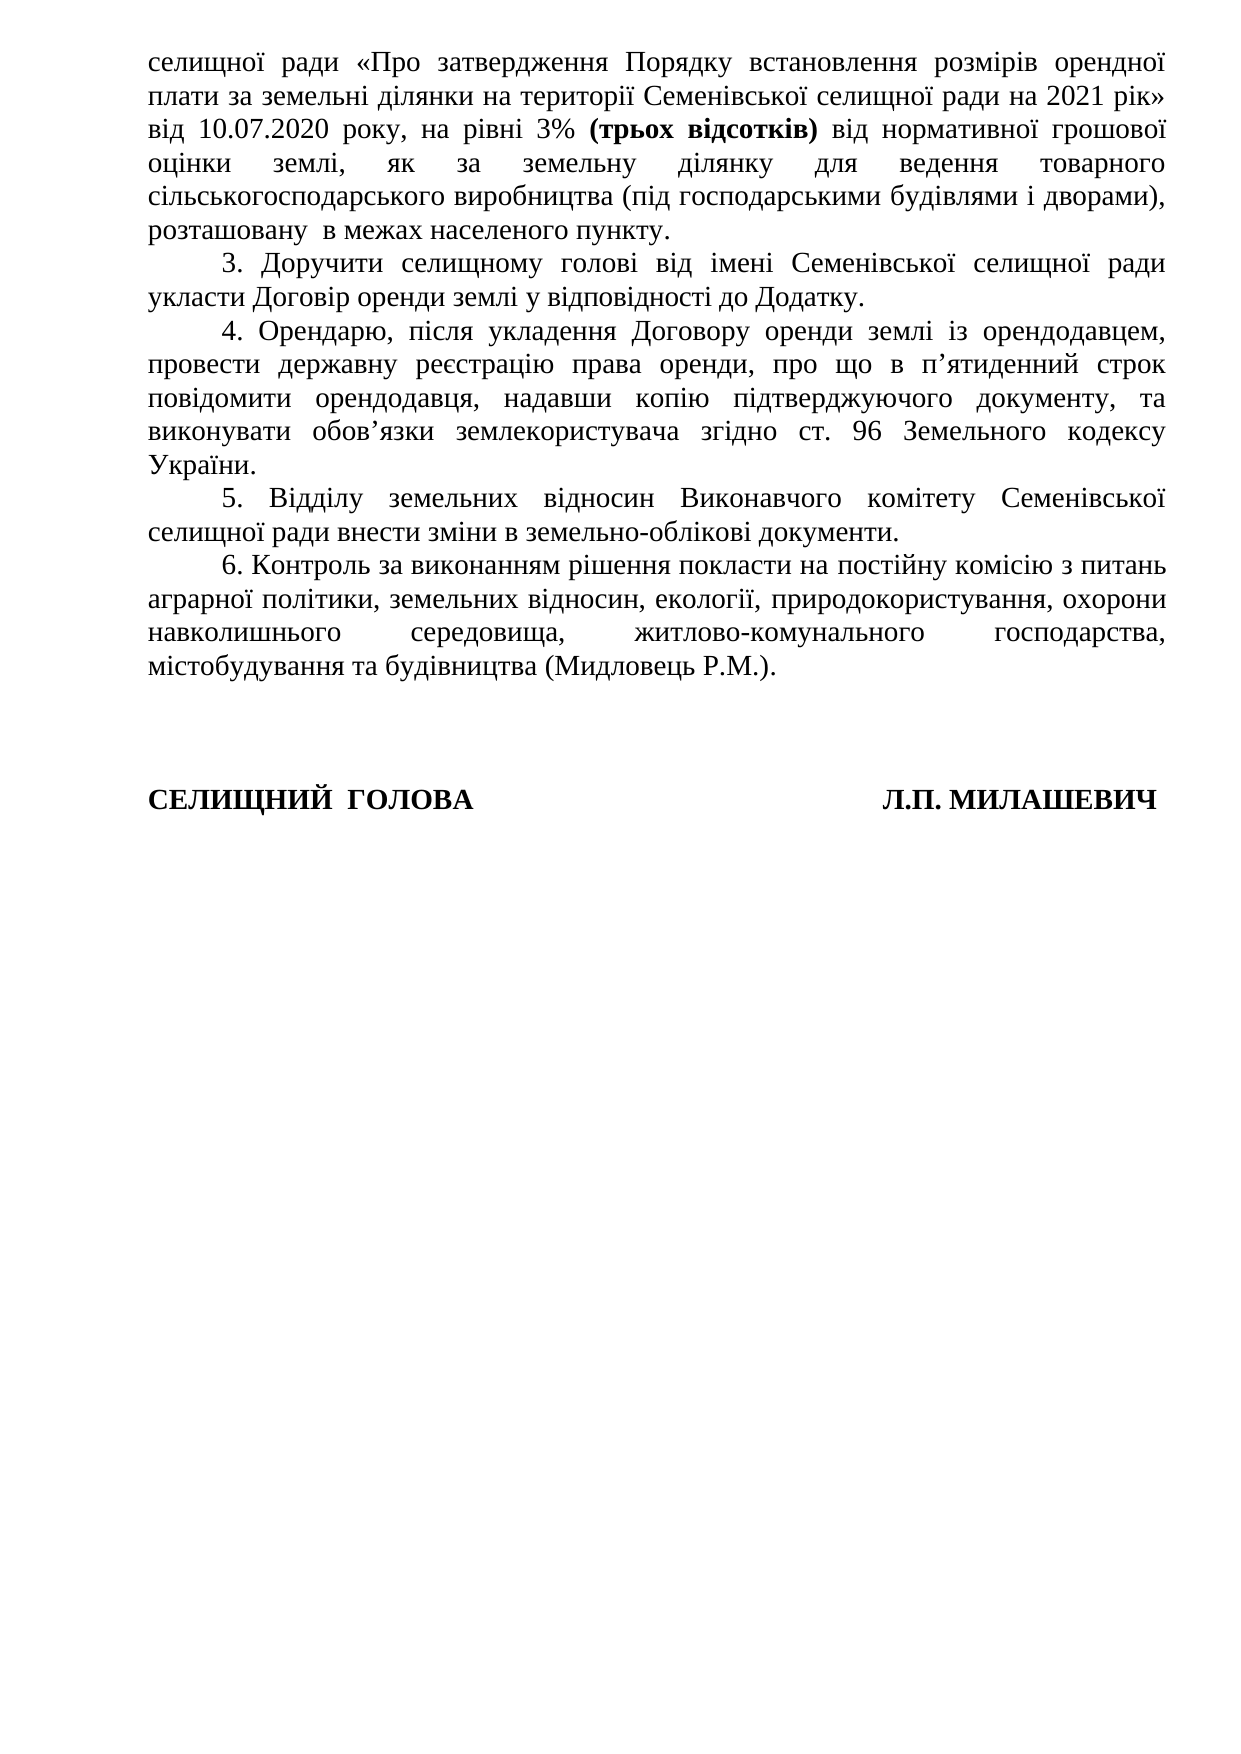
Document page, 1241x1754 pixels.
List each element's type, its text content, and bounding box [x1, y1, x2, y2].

text 4. Орендарю, після укладення Договору оренди землі із орендодавцем, провести державну реєстрацію права оренди, про що в п’ятиденний строк повідомити орендодавця, надавши копію підтверджуючого документу, та виконувати обов’язки землекористувача згідно ст. 96 Земельного кодексу України. [148, 313, 1167, 480]
text 3. Доручити селищному голові від імені Семенівської селищної ради укласти Договір оренди землі у відповідності до Додатку. [148, 246, 1167, 313]
text СЕЛИЩНИЙ ГОЛОВА Л.П. МИЛАШЕВИЧ [148, 782, 1167, 816]
text 6. Контроль за виконанням рішення покласти на постійну комісію з питань аграрної політики, земельних відносин, екології, природокористування, охорони навколишнього середовища, житлово-комунального господарства, містобудування та будівництва (Мидловець Р.М.). [148, 547, 1167, 682]
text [148, 44, 1167, 246]
text 5. Відділу земельних відносин Виконавчого комітету Семенівської селищної ради внести зміни в земельно-облікові документи. [148, 480, 1166, 547]
